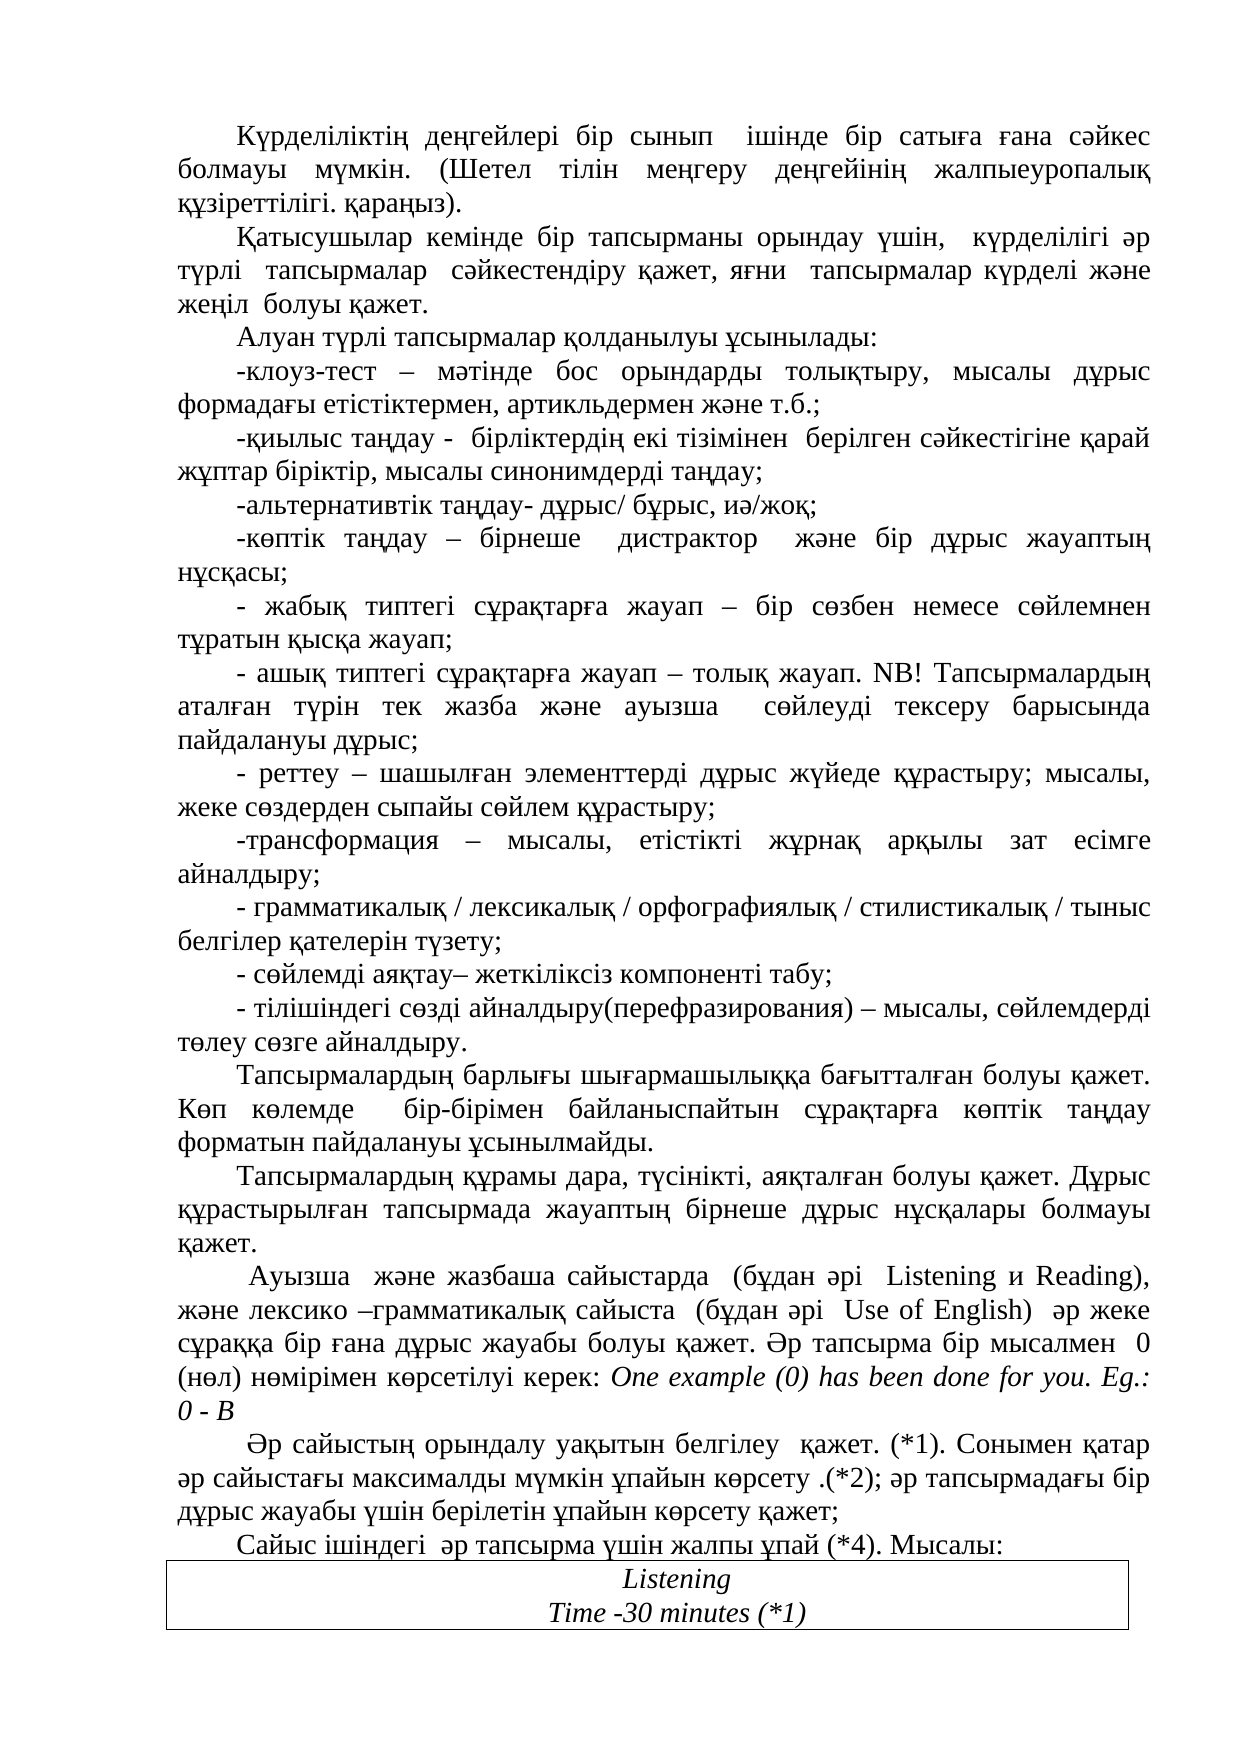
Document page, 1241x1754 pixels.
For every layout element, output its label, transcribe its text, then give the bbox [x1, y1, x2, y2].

text Қатысушылар кемінде бір тапсырманы орындау үшін, күрделілігі әр түрлі тапсырмалар сәйкестендіру қажет, яғни тапсырмалар күрделі және жеңіл болуы қажет. [177, 219, 1152, 319]
text Әр сайыстың орындалу уақытын белгілеу қажет. (*1). Сонымен қатар әр сайыстағы максималды мүмкін ұпайын көрсету .(*2); әр тапсырмадағы бір дұрыс жауабы үшін берілетін ұпайын көрсету қажет; [177, 1426, 1152, 1527]
text Тапсырмалардың құрамы дара, түсінікті, аяқталған болуы қажет. Дұрыс құрастырылған тапсырмада жауаптың бірнеше дұрыс нұсқалары болмауы қажет. [177, 1158, 1152, 1258]
text -қиылыс таңдау - бірліктердің екі тізімінен берілген сәйкестігіне қарай жұптар біріктір, мысалы синонимдерді таңдау; [177, 420, 1152, 487]
text - реттеу – шашылған элементтерді дұрыс жүйеде құрастыру; мысалы, жеке сөздерден сыпайы сөйлем құрастыру; [177, 755, 1152, 822]
text - жабық типтегі сұрақтарға жауап – бір сөзбен немесе сөйлемнен тұратын қысқа жауап; [177, 588, 1152, 655]
text Алуан түрлі тапсырмалар қолданылуы ұсынылады: [177, 319, 1152, 353]
text Күрделіліктің деңгейлері бір сынып ішінде бір сатыға ғана сәйкес болмауы мүмкін. (Шетел тілін меңгеру деңгейінің жалпыеуропалық құзіреттілігі. қараңыз). [177, 118, 1152, 219]
text -трансформация – мысалы, етістікті жұрнақ арқылы зат есімге айналдыру; [177, 822, 1152, 889]
text - сөйлемді аяқтау– жеткіліксіз компоненті табу; [177, 957, 1152, 990]
text Сайыс ішіндегі әр тапсырма үшін жалпы ұпай (*4). Мысалы: [177, 1527, 1152, 1560]
text -көптік таңдау – бірнеше дистрактор және бір дұрыс жауаптың нұсқасы; [177, 521, 1152, 588]
text Тапсырмалардың барлығы шығармашылыққа бағытталған болуы қажет. Көп көлемде бір-бірімен байланыспайтын сұрақтарға көптік таңдау форматын пайдалануы ұсынылмайды. [177, 1057, 1152, 1158]
text -клоуз-тест – мәтінде бос орындарды толықтыру, мысалы дұрыс формадағы етістіктермен, артикльдермен және т.б.; [177, 353, 1152, 420]
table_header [167, 1561, 1128, 1628]
text - тілішіндегі сөзді айналдыру(перефразирования) – мысалы, сөйлемдерді төлеу сөзге айналдыру. [177, 990, 1152, 1057]
text - ашық типтегі сұрақтарға жауап – толық жауап. NB! Тапсырмалардың аталған түрін тек жазба және ауызша сөйлеуді тексеру барысында пайдалануы дұрыс; [177, 655, 1152, 755]
text Ауызша және жазбаша сайыстарда (бұдан әрі Listening и Reading), және лексико –грамматикалық сайыста (бұдан әрі Use of English) әр жеке сұраққа бір ғана дұрыс жауабы болуы қажет. Әр тапсырма бір мысалмен 0 (нөл) нөмірімен көрсетілуі керек: One example (0) has been done for you. Eg.: 0 - B [177, 1258, 1152, 1426]
text -альтернативтік таңдау- дұрыс/ бұрыс, иә/жоқ; [177, 487, 1152, 521]
text - грамматикалық / лексикалық / орфографиялық / стилистикалық / тыныс белгілер қателерін түзету; [177, 889, 1152, 957]
